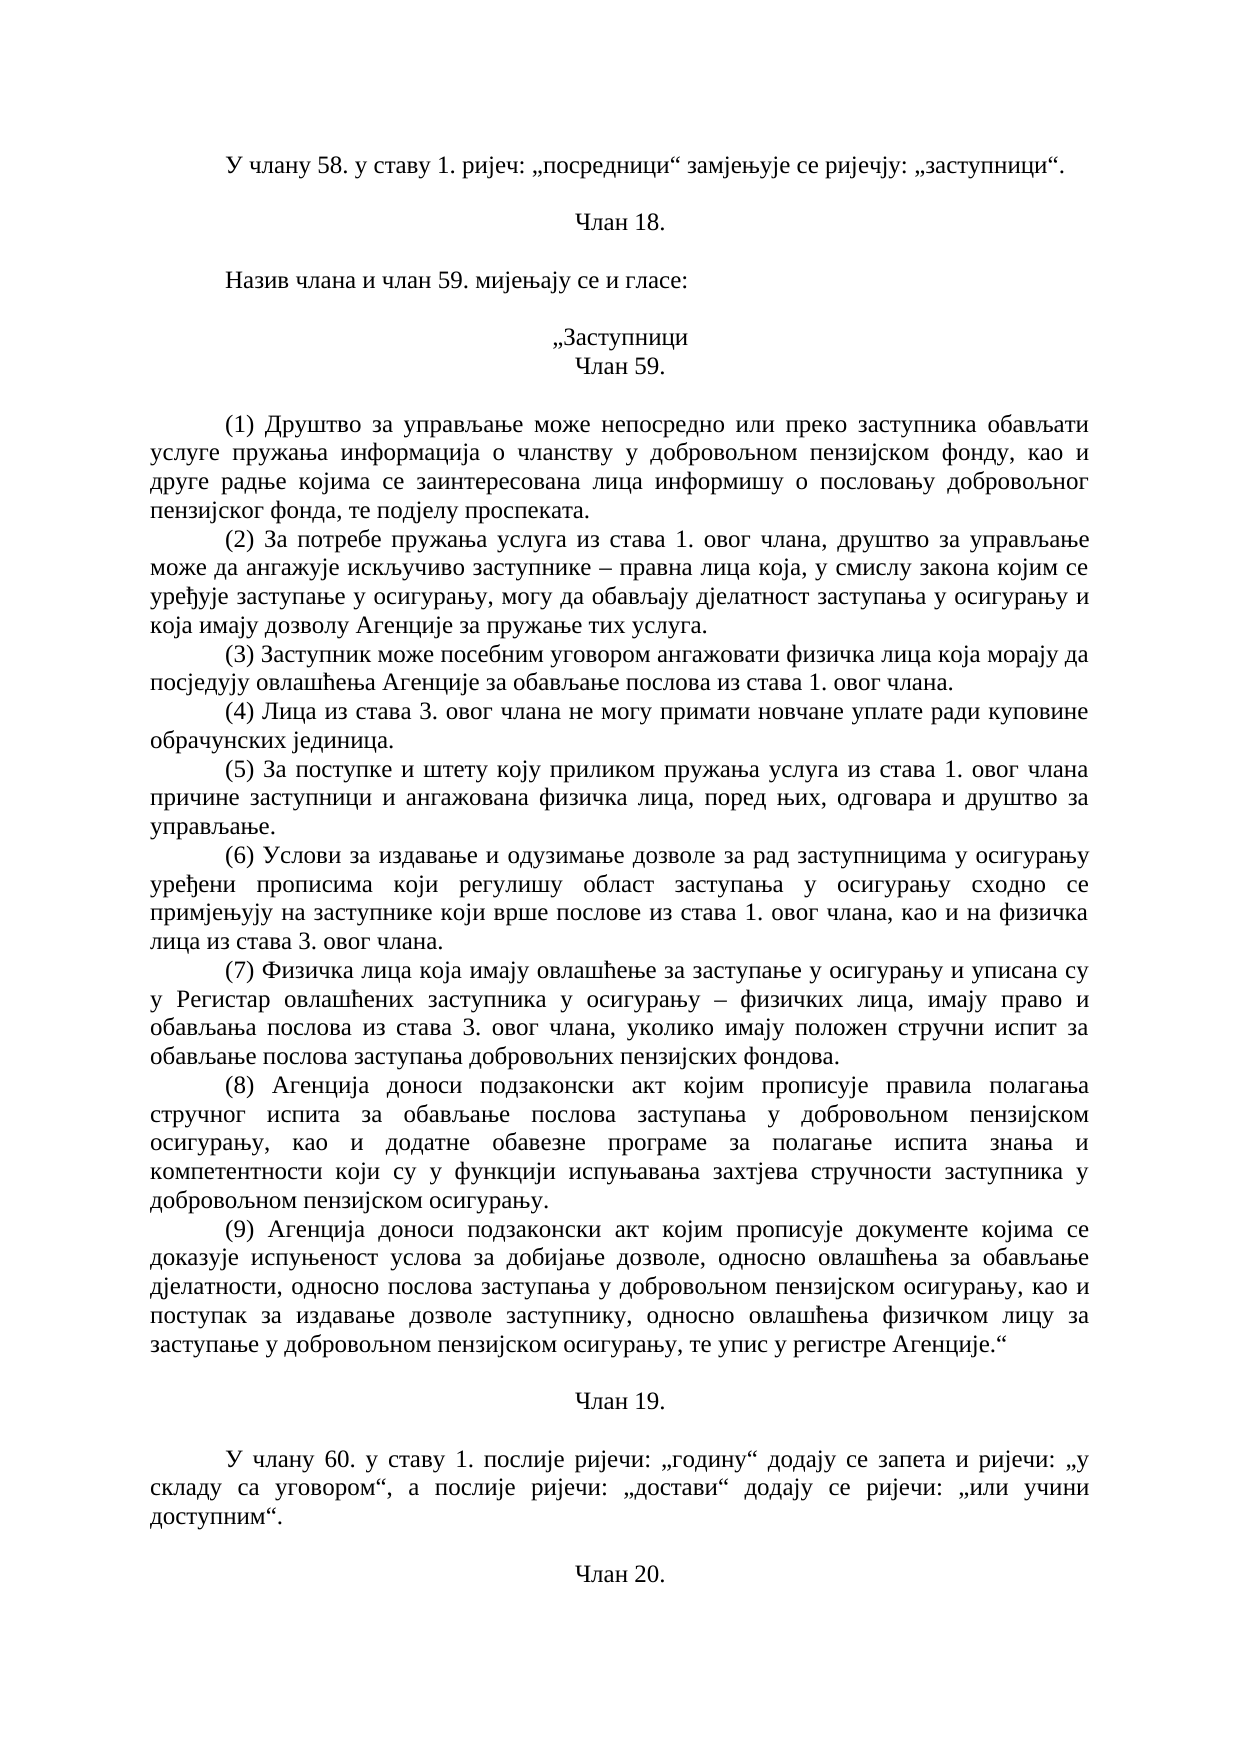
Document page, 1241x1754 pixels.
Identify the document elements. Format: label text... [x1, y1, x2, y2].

text (5) За поступке и штету коју приликом пружања услуга из става 1. овог члана причине заступници и ангажована физичка лица, поред њих, одговара и друштво за управљање. [150, 754, 1090, 840]
text Назив члана и члан 59. мијењају се и гласе: [150, 265, 1090, 294]
text Члан 20. [150, 1559, 1090, 1587]
text (9) Агенција доноси подзаконски акт којим прописује документе којима се доказује испуњеност услова за добијање дозволе, односно овлашћења за обављање дјелатности, односно послова заступања у добровољном пензијском осигурању, као и поступак за издавање дозволе заступнику, односно овлашћења физичком лицу за заступање у добровољном пензијском осигурању, те упис у регистре Агенције.“ [150, 1214, 1090, 1357]
text У члану 60. у ставу 1. послије ријечи: „годину“ додају се запета и ријечи: „у складу са уговором“, а послије ријечи: „достави“ додају се ријечи: „или учини доступним“. [150, 1444, 1090, 1530]
text (6) Услови за издавање и одузимање дозволе за рад заступницима у осигурању уређени прописима који регулишу област заступања у осигурању сходно се примјењују на заступнике који врше послове из става 1. овог члана, као и на физичка лица из става 3. овог члана. [150, 840, 1090, 955]
text (4) Лица из става 3. овог члана не могу примати новчане уплате ради куповине обрачунских јединица. [150, 696, 1090, 754]
text „Заступници [150, 322, 1090, 351]
text (7) Физичка лица која имају овлашћење за заступање у осигурању и уписана су у Регистар овлашћених заступника у осигурању – физичких лица, имају право и обављања послова из става 3. овог члана, уколико имају положен стручни испит за обављање послова заступања добровољних пензијских фондова. [150, 955, 1090, 1070]
text Члан 59. [150, 351, 1090, 380]
text (1) Друштво за управљање може непосредно или преко заступника обављати услуге пружања информација о чланству у добровољном пензијском фонду, као и друге радње којима се заинтересована лица информишу о пословању добровољног пензијског фонда, те подјелу проспеката. [150, 409, 1090, 524]
text Члан 19. [150, 1386, 1090, 1415]
text (8) Агенција доноси подзаконски акт којим прописује правила полагања стручног испита за обављање послова заступања у добровољном пензијском осигурању, као и додатне обавезне програме за полагање испита знања и компетентности који су у функцији испуњавања захтјева стручности заступника у добровољном пензијском осигурању. [150, 1070, 1090, 1214]
text У члану 58. у ставу 1. ријеч: „посредници“ замјењује се ријечју: „заступници“. [150, 150, 1090, 179]
text (3) Заступник може посебним уговором ангажовати физичка лица која морају да посједују овлашћења Агенције за обављање послова из става 1. овог члана. [150, 639, 1090, 696]
text Члан 18. [150, 207, 1090, 236]
text (2) За потребе пружања услуга из става 1. овог члана, друштво за управљање може да ангажује искључиво заступнике – правна лица која, у смислу закона којим се уређује заступање у осигурању, могу да обављају дјелатност заступања у осигурању и која имају дозволу Агенције за пружање тих услуга. [150, 524, 1090, 639]
